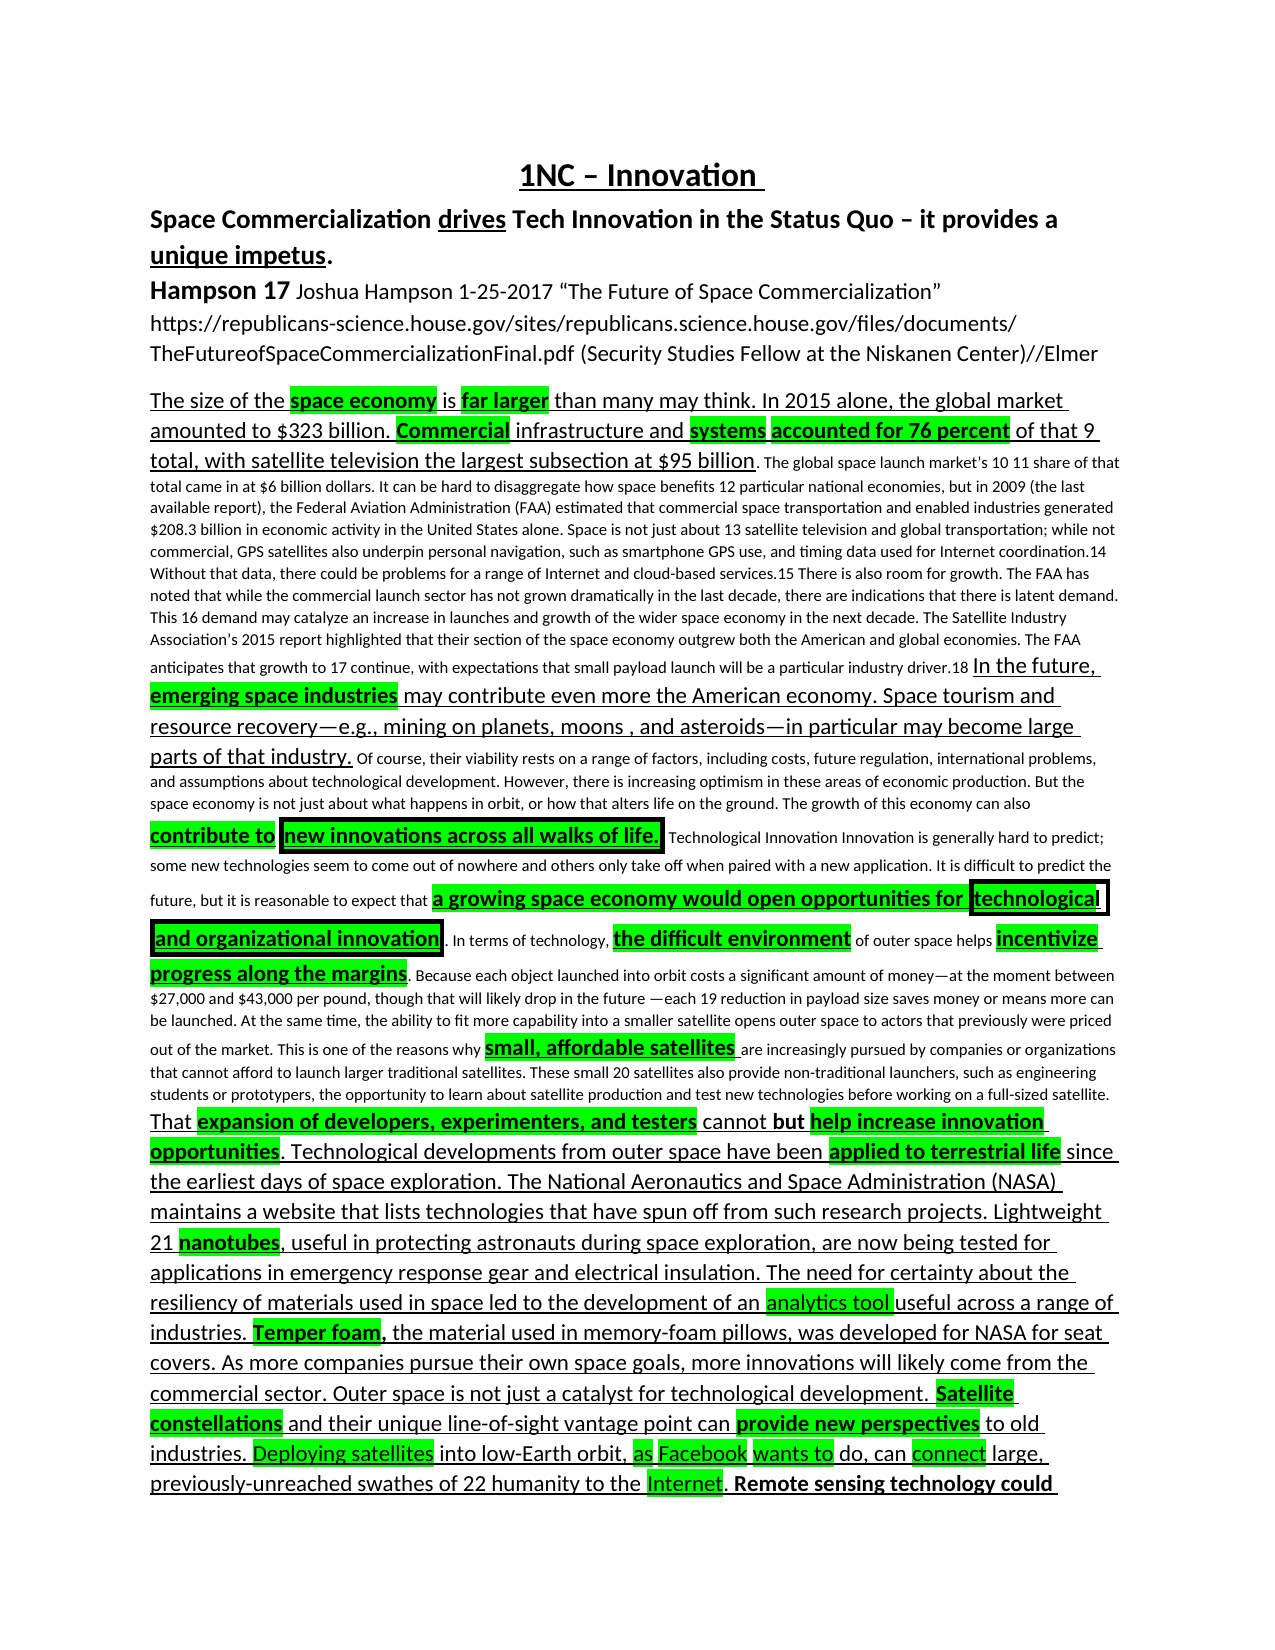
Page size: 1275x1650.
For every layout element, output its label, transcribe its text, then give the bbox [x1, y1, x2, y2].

subtitle Space Commercialization drives Tech Innovation in the Status Quo – it provides a unique impetus. [150, 202, 1125, 271]
text Hampson 17 Joshua Hampson 1-25-2017 “The Future of Space Commercialization” https://republicans-science.house.gov/sites/republicans.science.house.gov/files/documents/TheFutureofSpaceCommercializationFinal.pdf (Security Studies Fellow at the Niskanen Center)//Elmer [150, 273, 1125, 367]
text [150, 386, 1125, 1497]
subtitle 1NC – Innovation [150, 154, 1125, 195]
